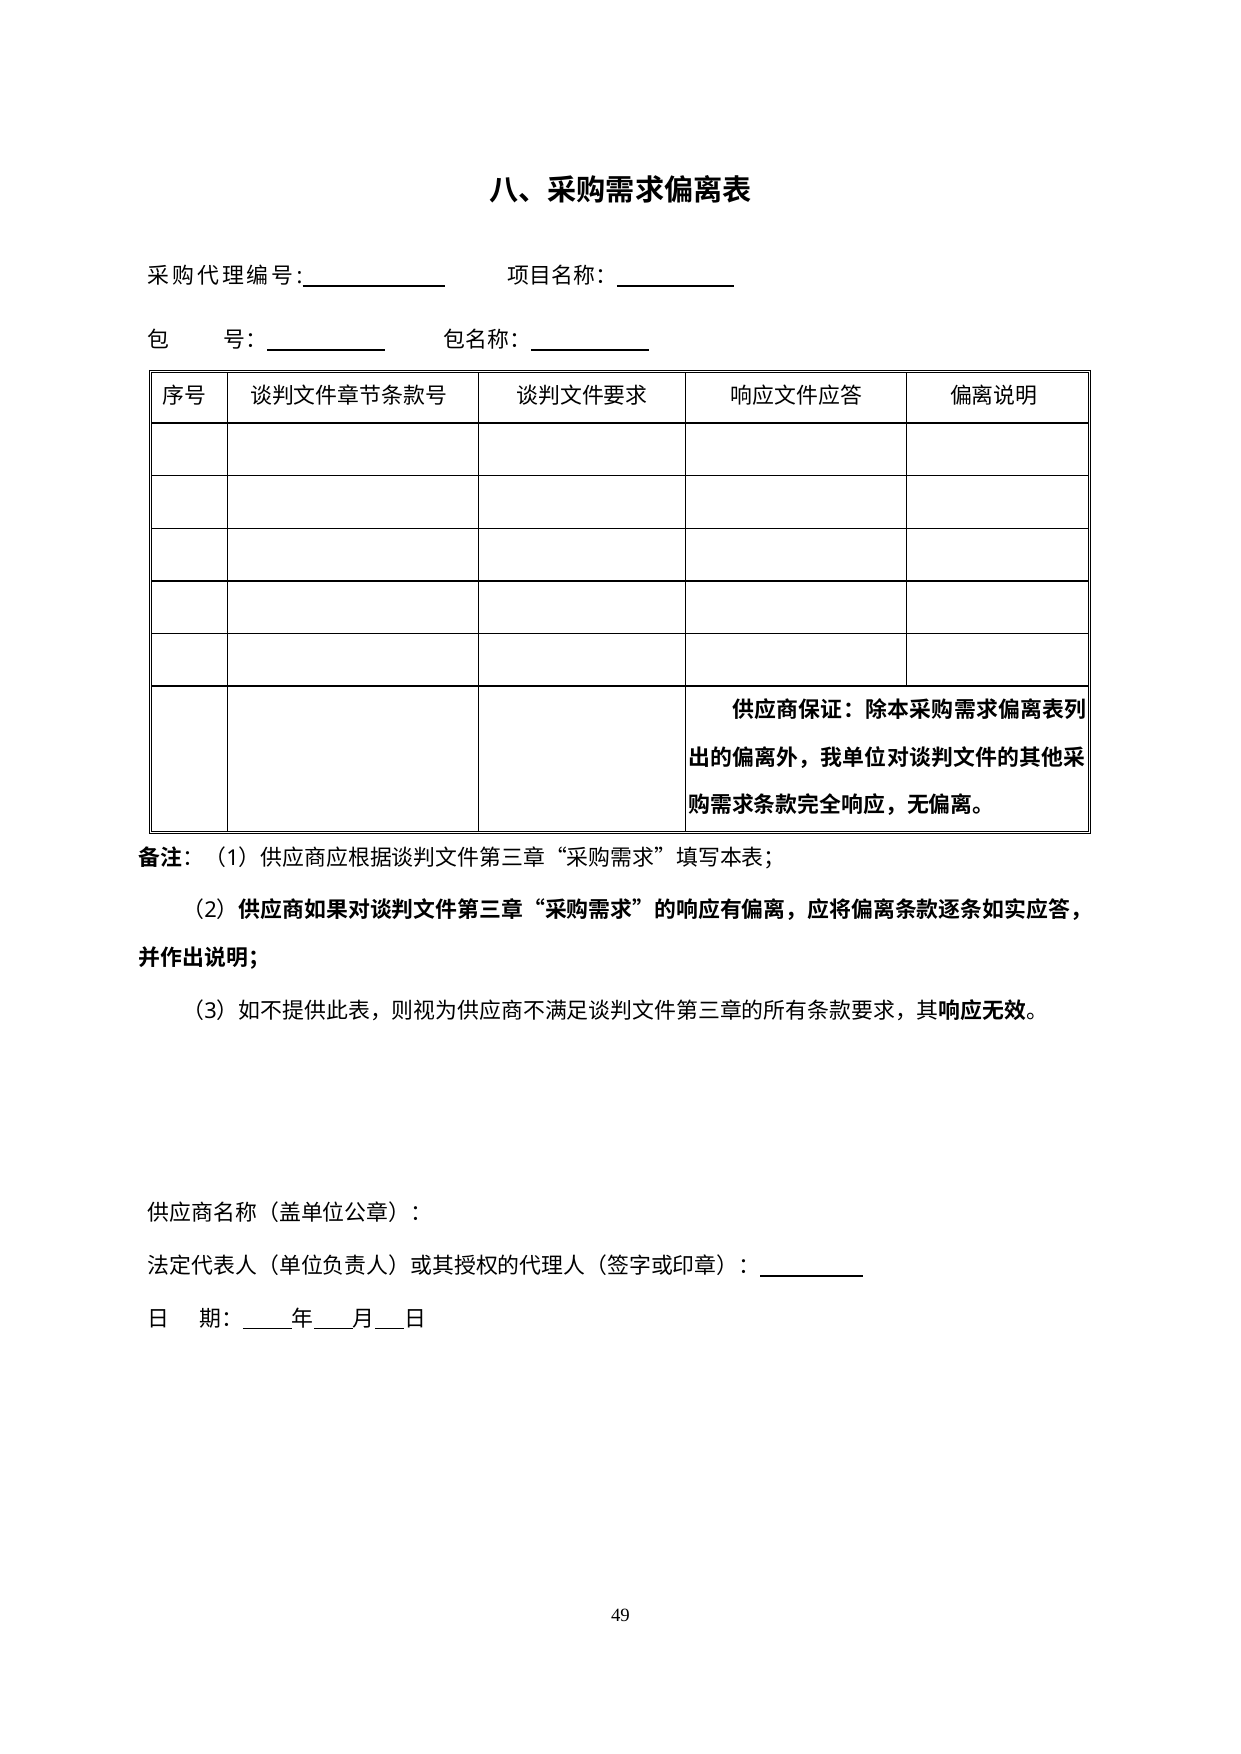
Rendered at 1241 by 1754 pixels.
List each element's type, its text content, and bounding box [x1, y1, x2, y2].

table_cell 供应商保证：除本采购需求偏离表列出的偏离外，我单位对谈判文件的其他采购需求条款完全响应，无偏离。 [686, 687, 1088, 831]
text 日 期： 年 月 日 [148, 1301, 1093, 1332]
table_cell [152, 582, 227, 633]
table_cell [907, 582, 1088, 633]
table_cell [152, 687, 227, 831]
table_cell [479, 476, 685, 527]
table_cell [228, 424, 478, 475]
table_cell [686, 634, 906, 685]
table_cell [479, 687, 685, 831]
text （3）如不提供此表，则视为供应商不满足谈判文件第三章的所有条款要求，其响应无效。 [138, 993, 1093, 1024]
table_cell [686, 529, 906, 580]
text 采购代理编号: 项目名称： [148, 258, 1093, 290]
table_cell [479, 529, 685, 580]
table_header 偏离说明 [907, 373, 1088, 422]
table_header 序号 [152, 373, 227, 422]
table_cell [228, 582, 478, 633]
table_cell [152, 529, 227, 580]
table_cell [907, 529, 1088, 580]
table_cell [907, 634, 1088, 685]
table_cell [907, 424, 1088, 475]
table_cell [228, 687, 478, 831]
text 包 号： 包名称： [148, 322, 1093, 354]
table_cell [152, 424, 227, 475]
table_cell [686, 582, 906, 633]
subtitle 八、采购需求偏离表 [148, 155, 1093, 221]
table_header 谈判文件章节条款号 [228, 373, 478, 422]
text 备注：（1）供应商应根据谈判文件第三章“采购需求”填写本表； [138, 839, 1093, 871]
table_cell [479, 582, 685, 633]
table_header 响应文件应答 [686, 373, 906, 422]
table_cell [686, 476, 906, 527]
table_cell [228, 634, 478, 685]
text 供应商名称（盖单位公章）： [148, 1195, 1093, 1227]
table_header 谈判文件要求 [479, 373, 685, 422]
table_cell [907, 476, 1088, 527]
text （2）供应商如果对谈判文件第三章“采购需求”的响应有偏离，应将偏离条款逐条如实应答，并作出说明； [138, 892, 1093, 972]
table_cell [479, 424, 685, 475]
text 法定代表人（单位负责人）或其授权的代理人（签字或印章）： [148, 1248, 1093, 1279]
table_cell [686, 424, 906, 475]
table_cell [152, 476, 227, 527]
table_cell [228, 529, 478, 580]
table_cell [479, 634, 685, 685]
table_cell [152, 634, 227, 685]
table_cell [228, 476, 478, 527]
